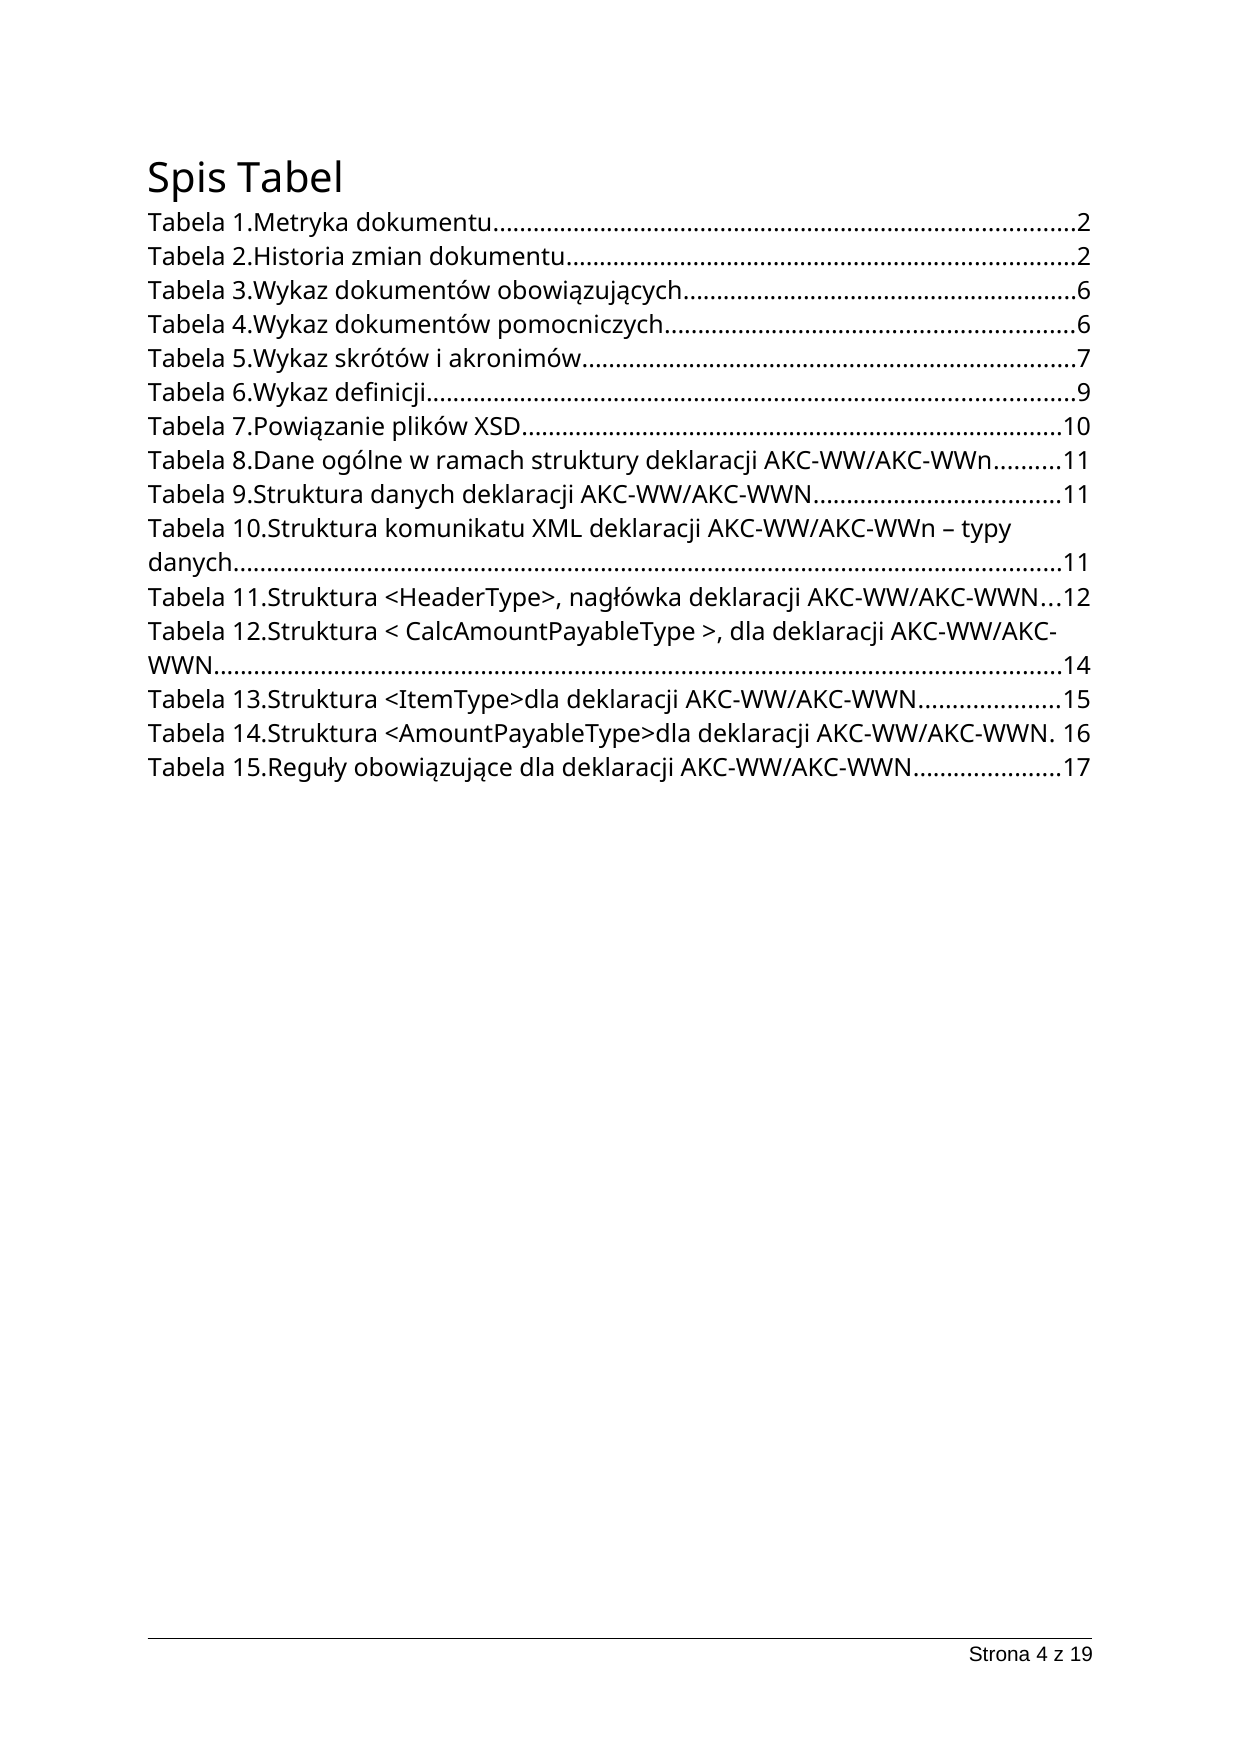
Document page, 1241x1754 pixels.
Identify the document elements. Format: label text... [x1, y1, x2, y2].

text Tabela 2.Historia zmian dokumentu 2 [148, 238, 1092, 273]
text Tabela 13.Struktura <ItemType>dla deklaracji AKC-WW/AKC-WWN 15 [148, 681, 1092, 715]
text Tabela 15.Reguły obowiązujące dla deklaracji AKC-WW/AKC-WWN 17 [148, 749, 1092, 783]
text Tabela 3.Wykaz dokumentów obowiązujących 6 [148, 273, 1092, 307]
text Tabela 5.Wykaz skrótów i akronimów 7 [148, 341, 1092, 375]
text Tabela 7.Powiązanie plików XSD 10 [148, 409, 1092, 443]
text Tabela 9.Struktura danych deklaracji AKC-WW/AKC-WWN 11 [148, 477, 1092, 511]
text Tabela 6.Wykaz definicji 9 [148, 375, 1092, 409]
text Tabela 1.Metryka dokumentu 2 [148, 204, 1092, 238]
text Tabela 4.Wykaz dokumentów pomocniczych 6 [148, 307, 1092, 341]
text Spis Tabel [148, 148, 1092, 204]
text Tabela 8.Dane ogólne w ramach struktury deklaracji AKC-WW/AKC-WWn 11 [148, 443, 1092, 477]
text Tabela 10.Struktura komunikatu XML deklaracji AKC-WW/AKC-WWn – typy danych 11 [148, 511, 1092, 579]
text Tabela 14.Struktura <AmountPayableType>dla deklaracji AKC-WW/AKC-WWN 16 [148, 715, 1092, 749]
text Tabela 12.Struktura < CalcAmountPayableType >, dla deklaracji AKC-WW/AKC-WWN 14 [148, 613, 1092, 681]
text Tabela 11.Struktura <HeaderType>, nagłówka deklaracji AKC-WW/AKC-WWN 12 [148, 579, 1092, 613]
